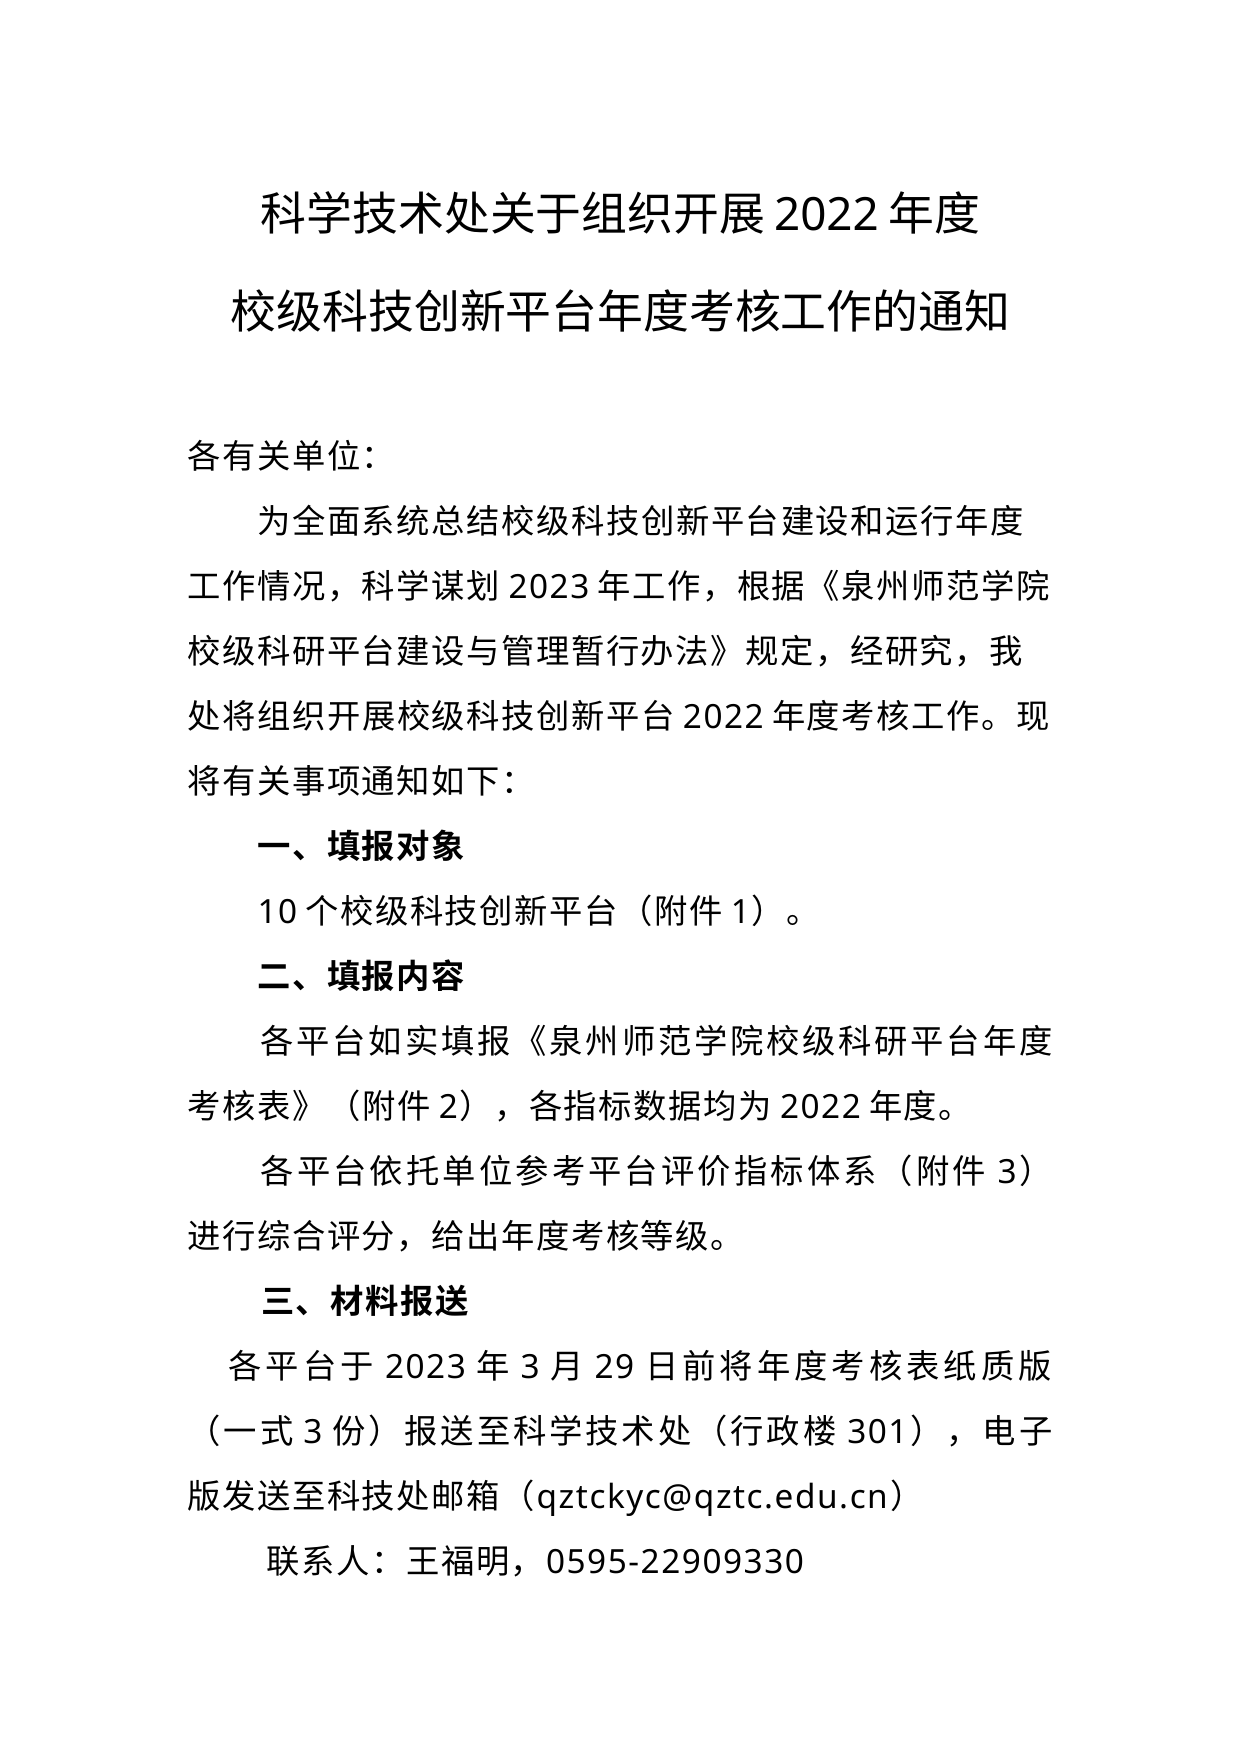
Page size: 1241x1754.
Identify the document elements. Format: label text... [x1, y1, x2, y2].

text 科学技术处关于组织开展2022年度 [187, 162, 1053, 259]
text 校级科技创新平台年度考核工作的通知 [187, 259, 1053, 357]
text 各平台如实填报《泉州师范学院校级科研平台年度考核表》（附件2），各指标数据均为2022年度。 [187, 1007, 1053, 1137]
text 一、填报对象 [187, 812, 1053, 877]
text 各平台依托单位参考平台评价指标体系（附件3）进行综合评分，给出年度考核等级。 [187, 1137, 1053, 1267]
text 为全面系统总结校级科技创新平台建设和运行年度工作情况，科学谋划2023年工作，根据《泉州师范学院校级科研平台建设与管理暂行办法》规定，经研究，我处将组织开展校级科技创新平台2022年度考核工作。现将有关事项通知如下： [187, 487, 1053, 812]
text 二、填报内容 [187, 942, 1053, 1007]
text 10个校级科技创新平台（附件1）。 [187, 877, 1053, 942]
list 三、材料报送 [187, 1267, 1053, 1332]
text 各有关单位： [187, 422, 1053, 487]
list 各平台于2023年3月29日前将年度考核表纸质版（一式3份）报送至科学技术处（行政楼301），电子版发送至科技处邮箱（qztckyc@qztc.edu.cn） [187, 1332, 1053, 1527]
list 联系人：王福明，0595-22909330 [187, 1527, 1053, 1592]
